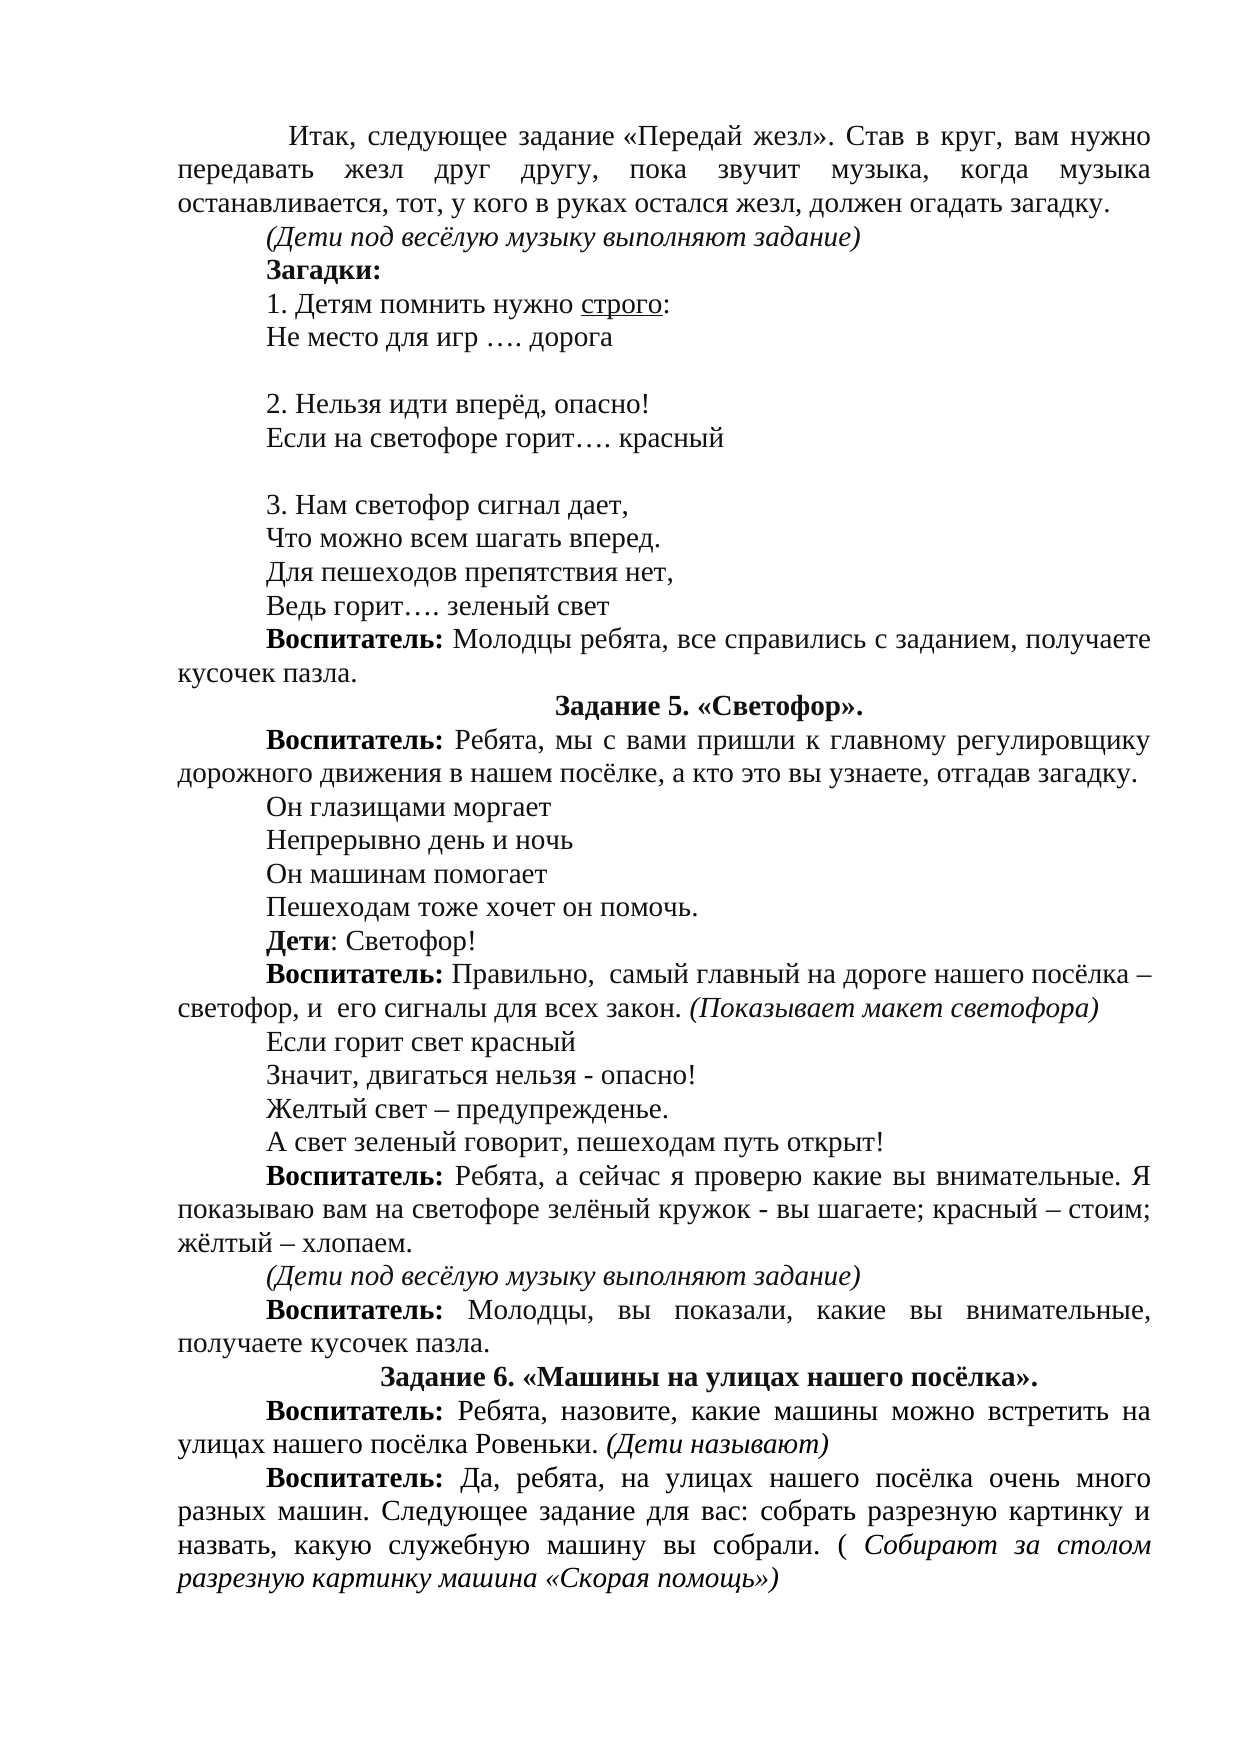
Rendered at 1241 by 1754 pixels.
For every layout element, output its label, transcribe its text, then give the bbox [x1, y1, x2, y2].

text Он машинам помогает [177, 856, 1152, 889]
text Итак, следующее задание «Передай жезл». Став в круг, вам нужно передавать жезл друг другу, пока звучит музыка, когда музыка останавливается, тот, у кого в руках остался жезл, должен огадать загадку. [177, 118, 1152, 219]
text Загадки: [177, 252, 1152, 286]
text Задание 5. «Светофор». [177, 688, 1152, 722]
text Воспитатель: Ребята, а сейчас я проверю какие вы внимательные. Я показываю вам на светофоре зелёный кружок - вы шагаете; красный – стоим; жёлтый – хлопаем. [177, 1158, 1152, 1258]
text Воспитатель: Да, ребята, на улицах нашего посёлка очень много разных машин. Следующее задание для вас: собрать разрезную картинку и назвать, какую служебную машину вы собрали. ( Собирают за столом разрезную картинку машина «Скорая помощь») [177, 1460, 1152, 1594]
text Ведь горит…. зеленый свет [177, 588, 1152, 621]
text Непрерывно день и ночь [177, 822, 1152, 856]
text 2. Нельзя идти вперёд, опасно! [177, 386, 1152, 420]
text Значит, двигаться нельзя - опасно! [177, 1057, 1152, 1091]
text Если на светофоре горит…. красный [177, 420, 1152, 453]
text Не место для игр …. дорога [177, 319, 1152, 353]
text Желтый свет – предупрежденье. [177, 1091, 1152, 1124]
text Если горит свет красный [177, 1024, 1152, 1057]
text (Дети под весёлую музыку выполняют задание) [177, 219, 1152, 252]
text А свет зеленый говорит, пешеходам путь открыт! [177, 1124, 1152, 1158]
text Воспитатель: Правильно, самый главный на дороге нашего посёлка – светофор, и его сигналы для всех закон. (Показывает макет светофора) [177, 957, 1152, 1024]
text Он глазищами моргает [177, 789, 1152, 822]
text Дети: Светофор! [177, 923, 1152, 957]
text (Дети под весёлую музыку выполняют задание) [177, 1258, 1152, 1292]
text Пешеходам тоже хочет он помочь. [177, 889, 1152, 923]
text Задание 6. «Машины на улицах нашего посёлка». [177, 1359, 1152, 1393]
text Воспитатель: Молодцы, вы показали, какие вы внимательные, получаете кусочек пазла. [177, 1292, 1152, 1359]
text Что можно всем шагать вперед. [177, 521, 1152, 554]
text Воспитатель: Ребята, назовите, какие машины можно встретить на улицах нашего посёлка Ровеньки. (Дети называют) [177, 1393, 1152, 1460]
text Воспитатель: Молодцы ребята, все справились с заданием, получаете кусочек пазла. [177, 621, 1152, 688]
text 3. Нам светофор сигнал дает, [177, 487, 1152, 521]
text Для пешеходов препятствия нет, [177, 554, 1152, 588]
text Воспитатель: Ребята, мы с вами пришли к главному регулировщику дорожного движения в нашем посёлке, а кто это вы узнаете, отгадав загадку. [177, 722, 1152, 789]
text 1. Детям помнить нужно строго: [177, 286, 1152, 319]
